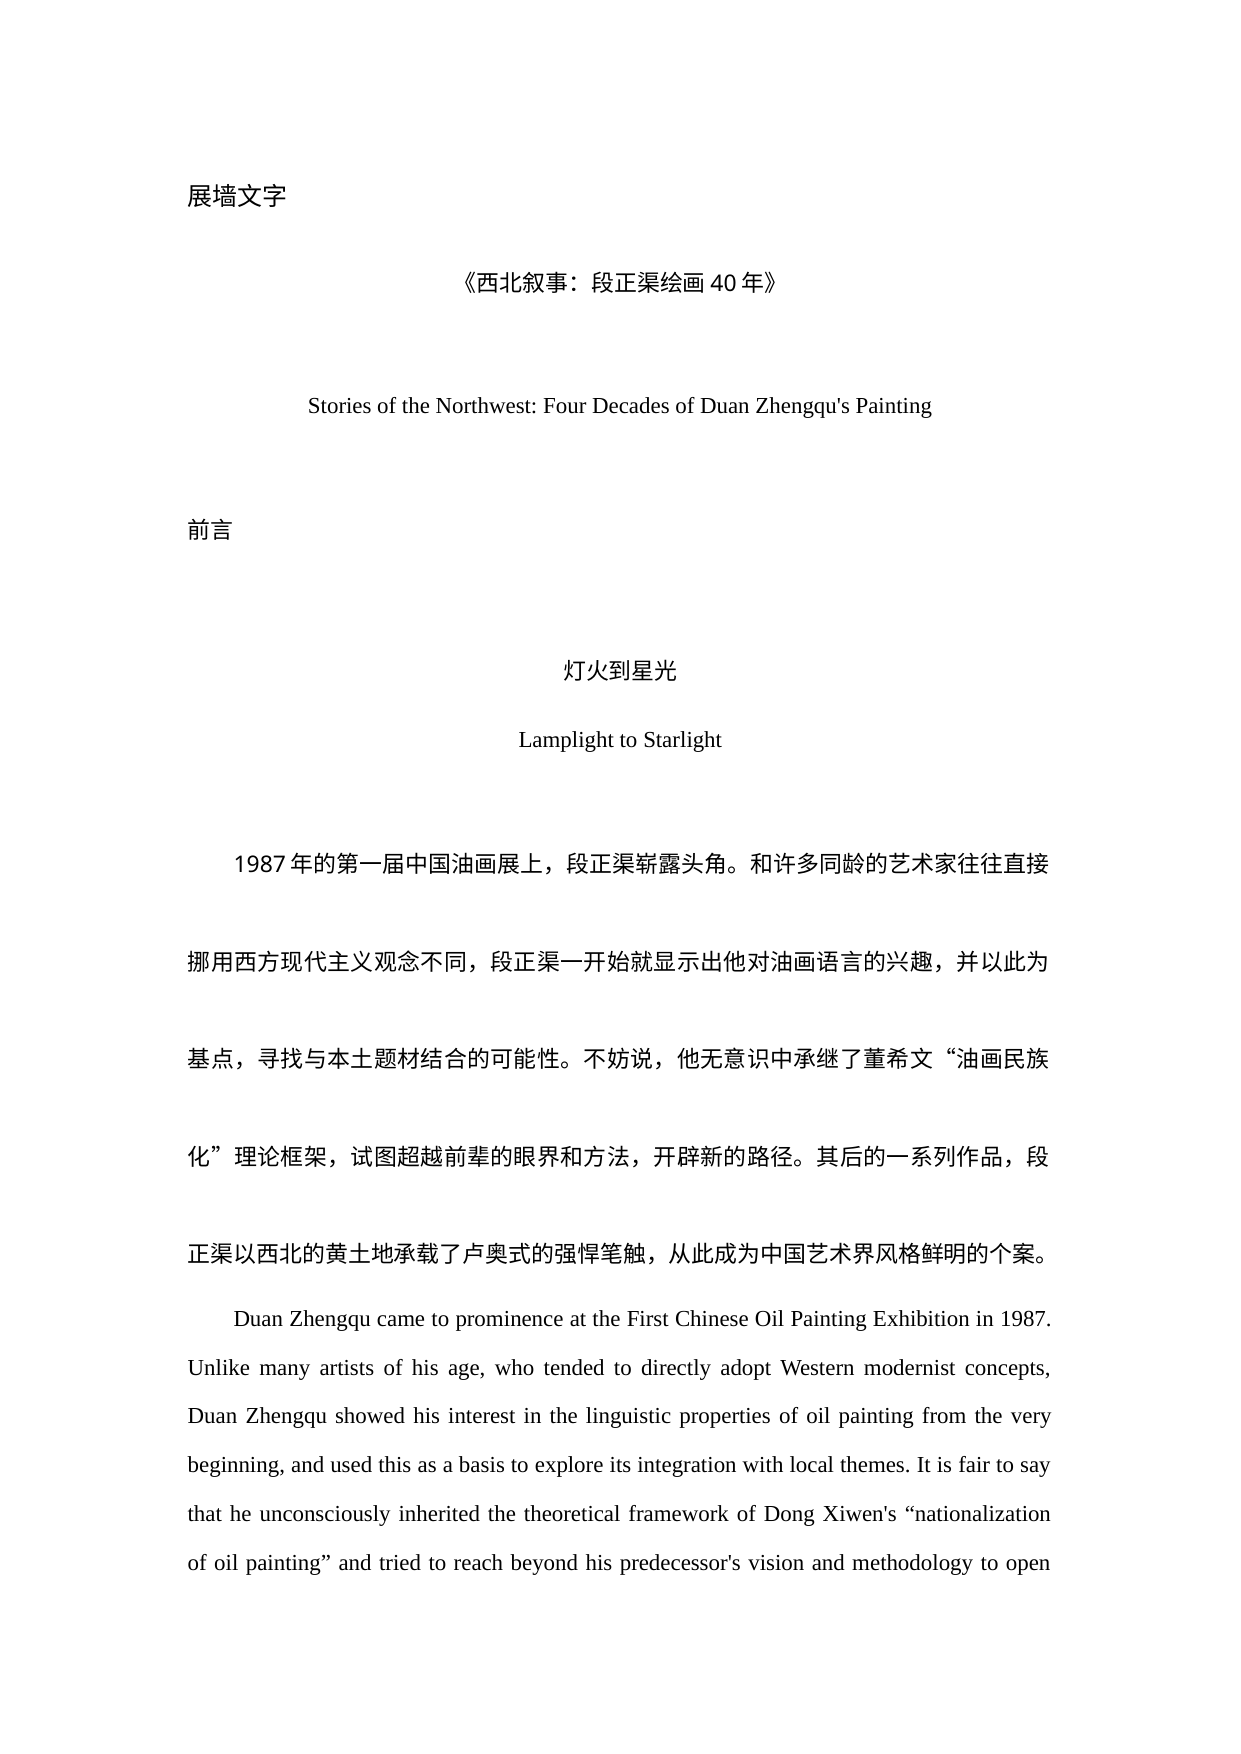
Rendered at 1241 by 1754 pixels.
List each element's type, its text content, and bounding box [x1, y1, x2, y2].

text 前言 [187, 496, 1053, 561]
text 展墙文字 [187, 162, 1053, 227]
text 灯火到星光 [187, 637, 1053, 702]
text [187, 1302, 1053, 1578]
text Lamplight to Starlight [187, 723, 1053, 756]
text 《西北叙事：段正渠绘画40年》 [187, 249, 1053, 314]
text Stories of the Northwest: Four Decades of Duan Zhengqu's Painting [187, 389, 1053, 422]
text 1987年的第一届中国油画展上，段正渠崭露头角。和许多同龄的艺术家往往直接挪用西方现代主义观念不同，段正渠一开始就显示出他对油画语言的兴趣，并以此为基点，寻找与本土题材结合的可能性。不妨说，他无意识中承继了董希文“油画民族化”理论框架，试图超越前辈的眼界和方法，开辟新的路径。其后的一系列作品，段正渠以西北的黄土地承载了卢奥式的强悍笔触，从此成为中国艺术界风格鲜明的个案。 [187, 830, 1053, 1285]
